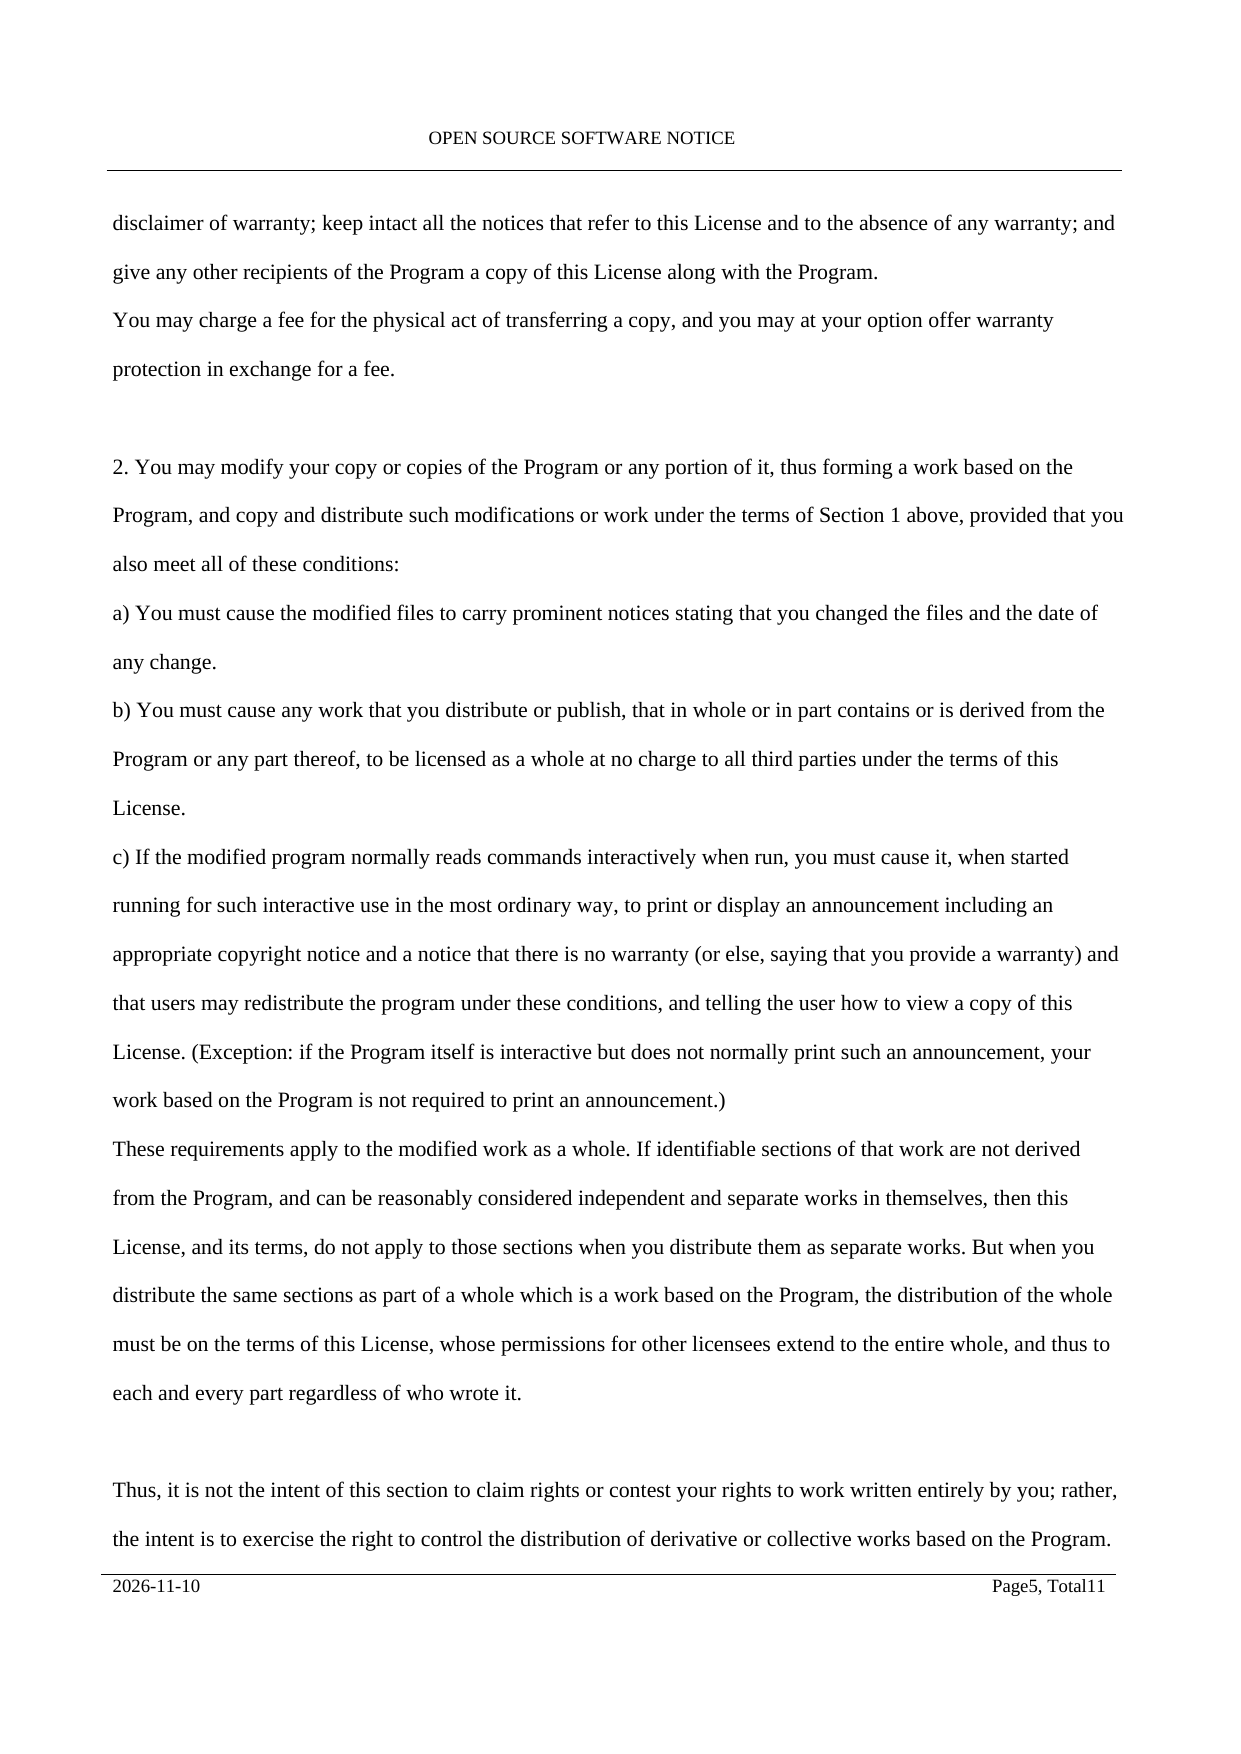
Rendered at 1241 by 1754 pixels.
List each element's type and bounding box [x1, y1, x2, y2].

text [112, 206, 1128, 1555]
